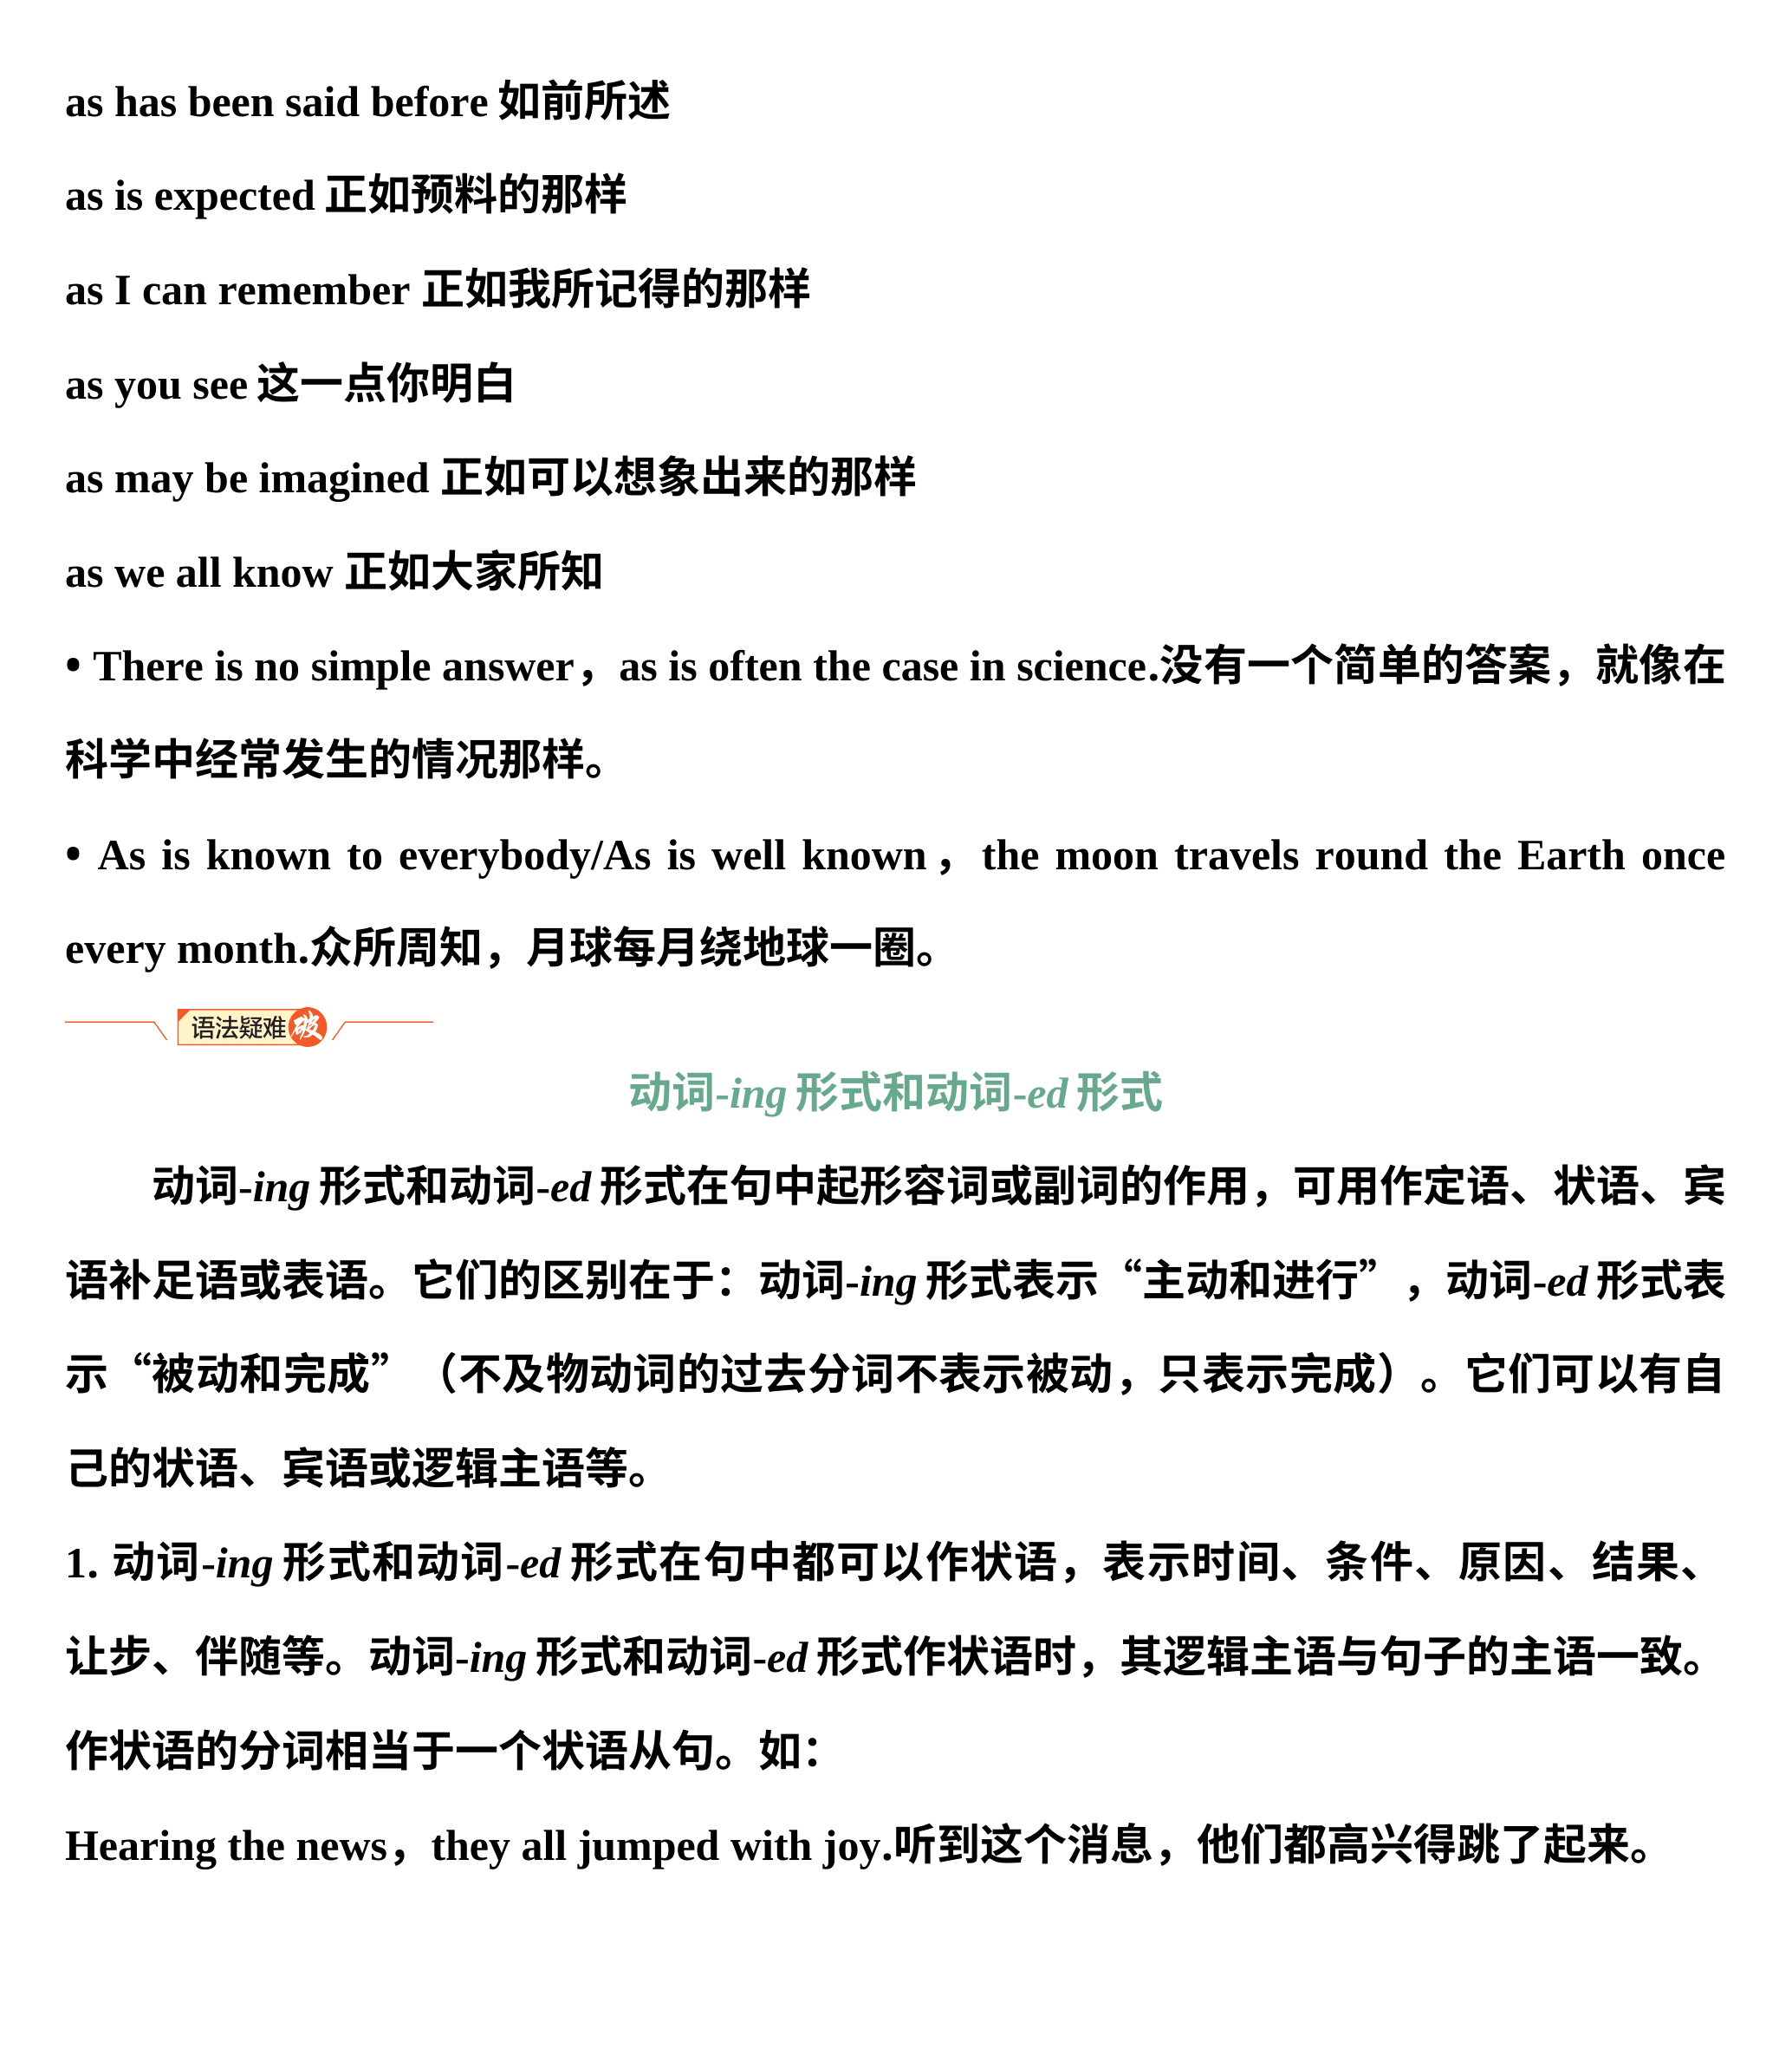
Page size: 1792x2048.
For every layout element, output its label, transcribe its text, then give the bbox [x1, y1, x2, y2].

text • As is known to everybody/As is well known，the moon travels round the Earth once every month.众所周知，月球每月绕地球一圈。 [65, 819, 1726, 977]
text 1. 动词-ing形式和动词-ed形式在句中都可以作状语，表示时间、条件、原因、结果、让步、伴随等。动词-ing形式和动词-ed形式作状语时，其逻辑主语与句子的主语一致。作状语的分词相当于一个状语从句。如： [65, 1528, 1726, 1778]
text 动词-ing形式和动词-ed形式 [65, 1057, 1726, 1120]
text • There is no simple answer，as is often the case in science.没有一个简单的答案，就像在科学中经常发生的情况那样。 [65, 631, 1726, 788]
text as may be imagined 正如可以想象出来的那样 [65, 443, 1726, 505]
text as has been said before如前所述 [65, 66, 1726, 129]
text Hearing the news，they all jumped with joy.听到这个消息，他们都高兴得跳了起来。 [65, 1811, 1726, 1873]
picture [65, 1007, 434, 1047]
text as we all know 正如大家所知 [65, 536, 1726, 599]
text as I can remember 正如我所记得的那样 [65, 254, 1726, 317]
text as is expected正如预料的那样 [65, 160, 1726, 223]
text 动词-ing形式和动词-ed形式在句中起形容词或副词的作用，可用作定语、状语、宾语补足语或表语。它们的区别在于：动词-ing形式表示“主动和进行”，动词-ed形式表示“被动和完成”（不及物动词的过去分词不表示被动，只表示完成）。它们可以有自己的状语、宾语或逻辑主语等。 [65, 1151, 1726, 1497]
text as you see这一点你明白 [65, 348, 1726, 411]
